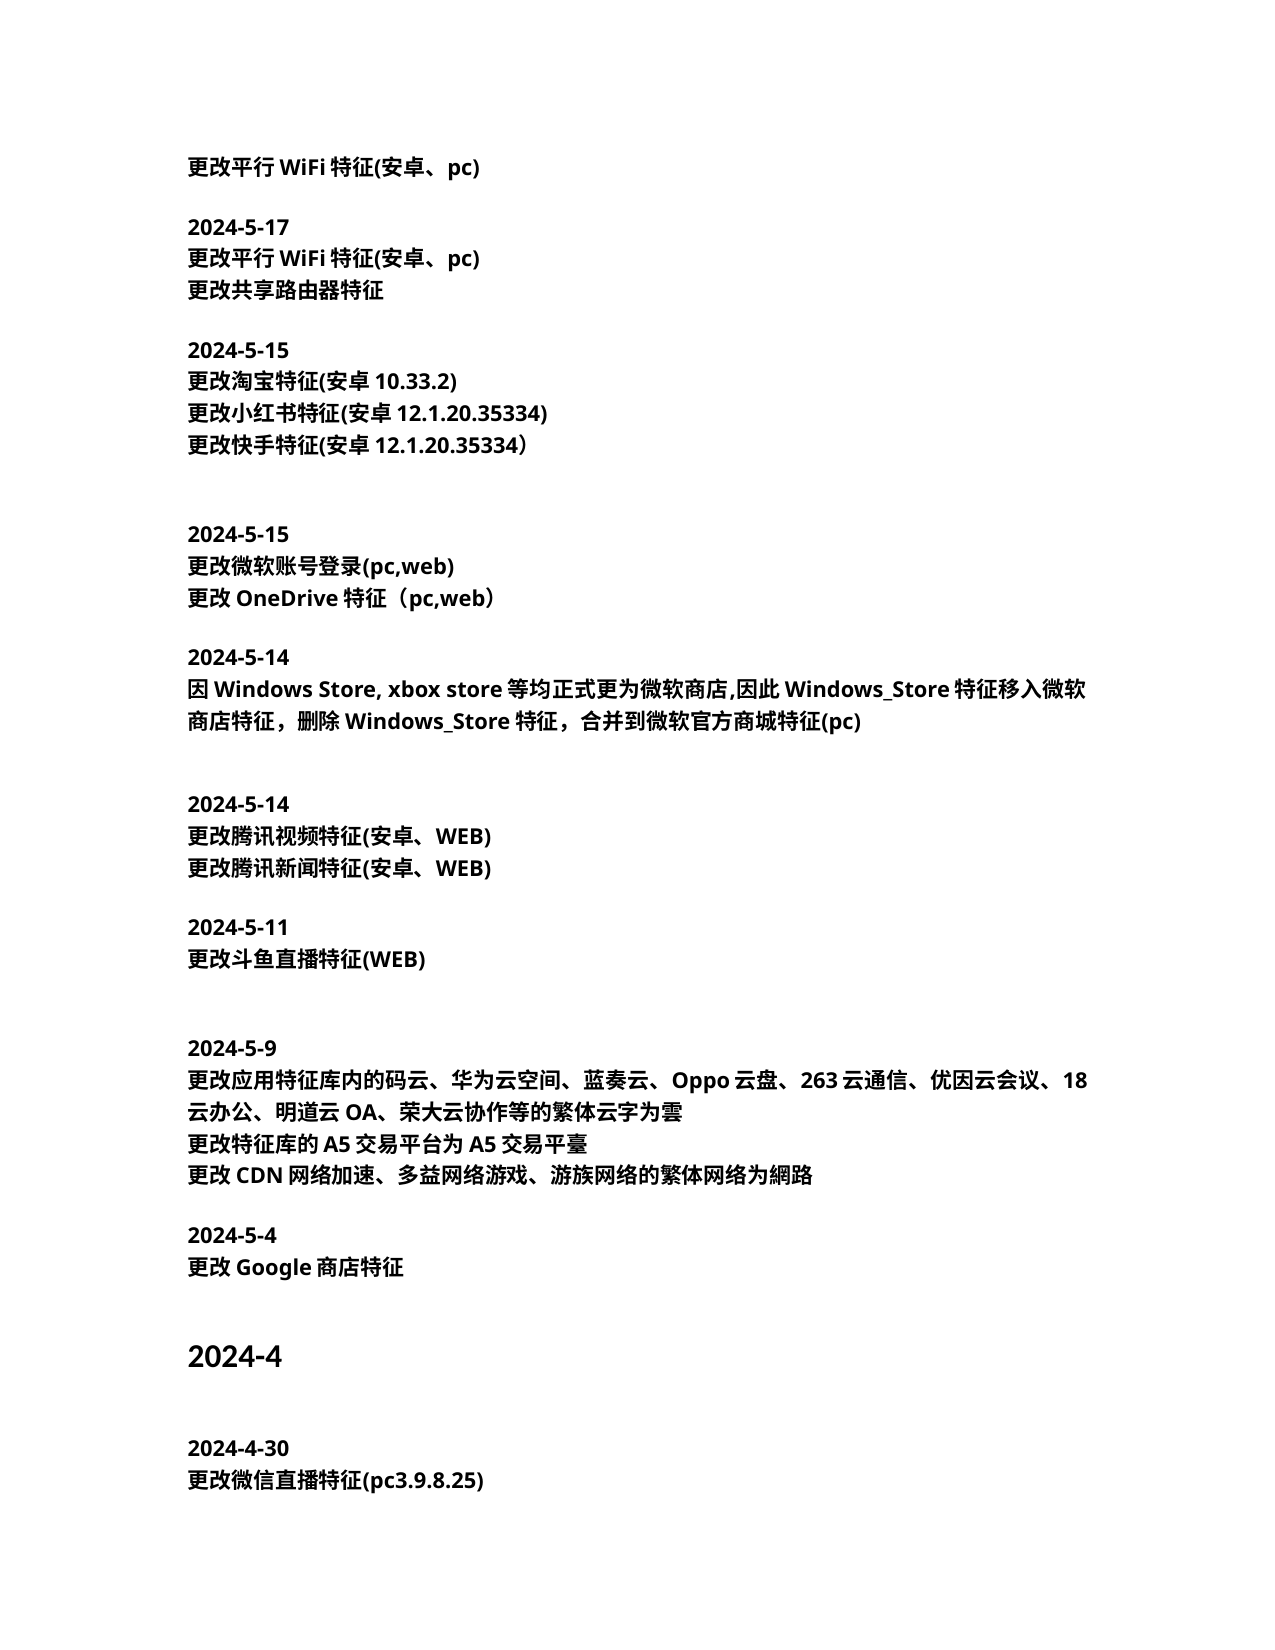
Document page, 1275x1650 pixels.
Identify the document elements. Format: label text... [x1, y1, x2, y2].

text 2024-5-14 [187, 642, 1087, 672]
text 更改平行WiFi特征(安卓、pc) [187, 150, 1087, 182]
text 更改快手特征(安卓12.1.20.35334） [187, 428, 1087, 460]
text 2024-5-11 [187, 912, 1087, 942]
text 更改Google商店特征 [187, 1250, 1087, 1282]
text 更改腾讯新闻特征(安卓、WEB) [187, 851, 1087, 882]
text 2024-4-30 [187, 1433, 1087, 1463]
text 2024-5-4 [187, 1220, 1087, 1250]
text 因Windows Store, xbox store等均正式更为微软商店,因此Windows_Store特征移入微软商店特征，删除Windows_Store特征，合并到微软官方商城特征(pc) [187, 672, 1087, 736]
text 更改特征库的A5交易平台为A5交易平臺 [187, 1127, 1087, 1158]
text 更改腾讯视频特征(安卓、WEB) [187, 819, 1087, 851]
subtitle 2024-4 [187, 1335, 1087, 1376]
text 更改共享路由器特征 [187, 273, 1087, 305]
text 更改淘宝特征(安卓10.33.2) [187, 364, 1087, 396]
text 2024-5-15 [187, 334, 1087, 364]
text 2024-5-14 [187, 789, 1087, 819]
text 更改CDN网络加速、多益网络游戏、游族网络的繁体网络为網路 [187, 1158, 1087, 1190]
text 2024-5-9 [187, 1033, 1087, 1063]
text 更改斗鱼直播特征(WEB) [187, 942, 1087, 974]
text 更改微信直播特征(pc3.9.8.25) [187, 1463, 1087, 1494]
text 更改平行WiFi特征(安卓、pc) [187, 241, 1087, 273]
text 2024-5-17 [187, 212, 1087, 241]
text 更改微软账号登录(pc,web) [187, 549, 1087, 581]
text 2024-5-15 [187, 519, 1087, 549]
text 更改OneDrive特征（pc,web） [187, 581, 1087, 613]
text 更改小红书特征(安卓12.1.20.35334) [187, 396, 1087, 428]
text 更改应用特征库内的码云、华为云空间、蓝奏云、Oppo云盘、263云通信、优因云会议、18云办公、明道云OA、荣大云协作等的繁体云字为雲 [187, 1063, 1087, 1127]
